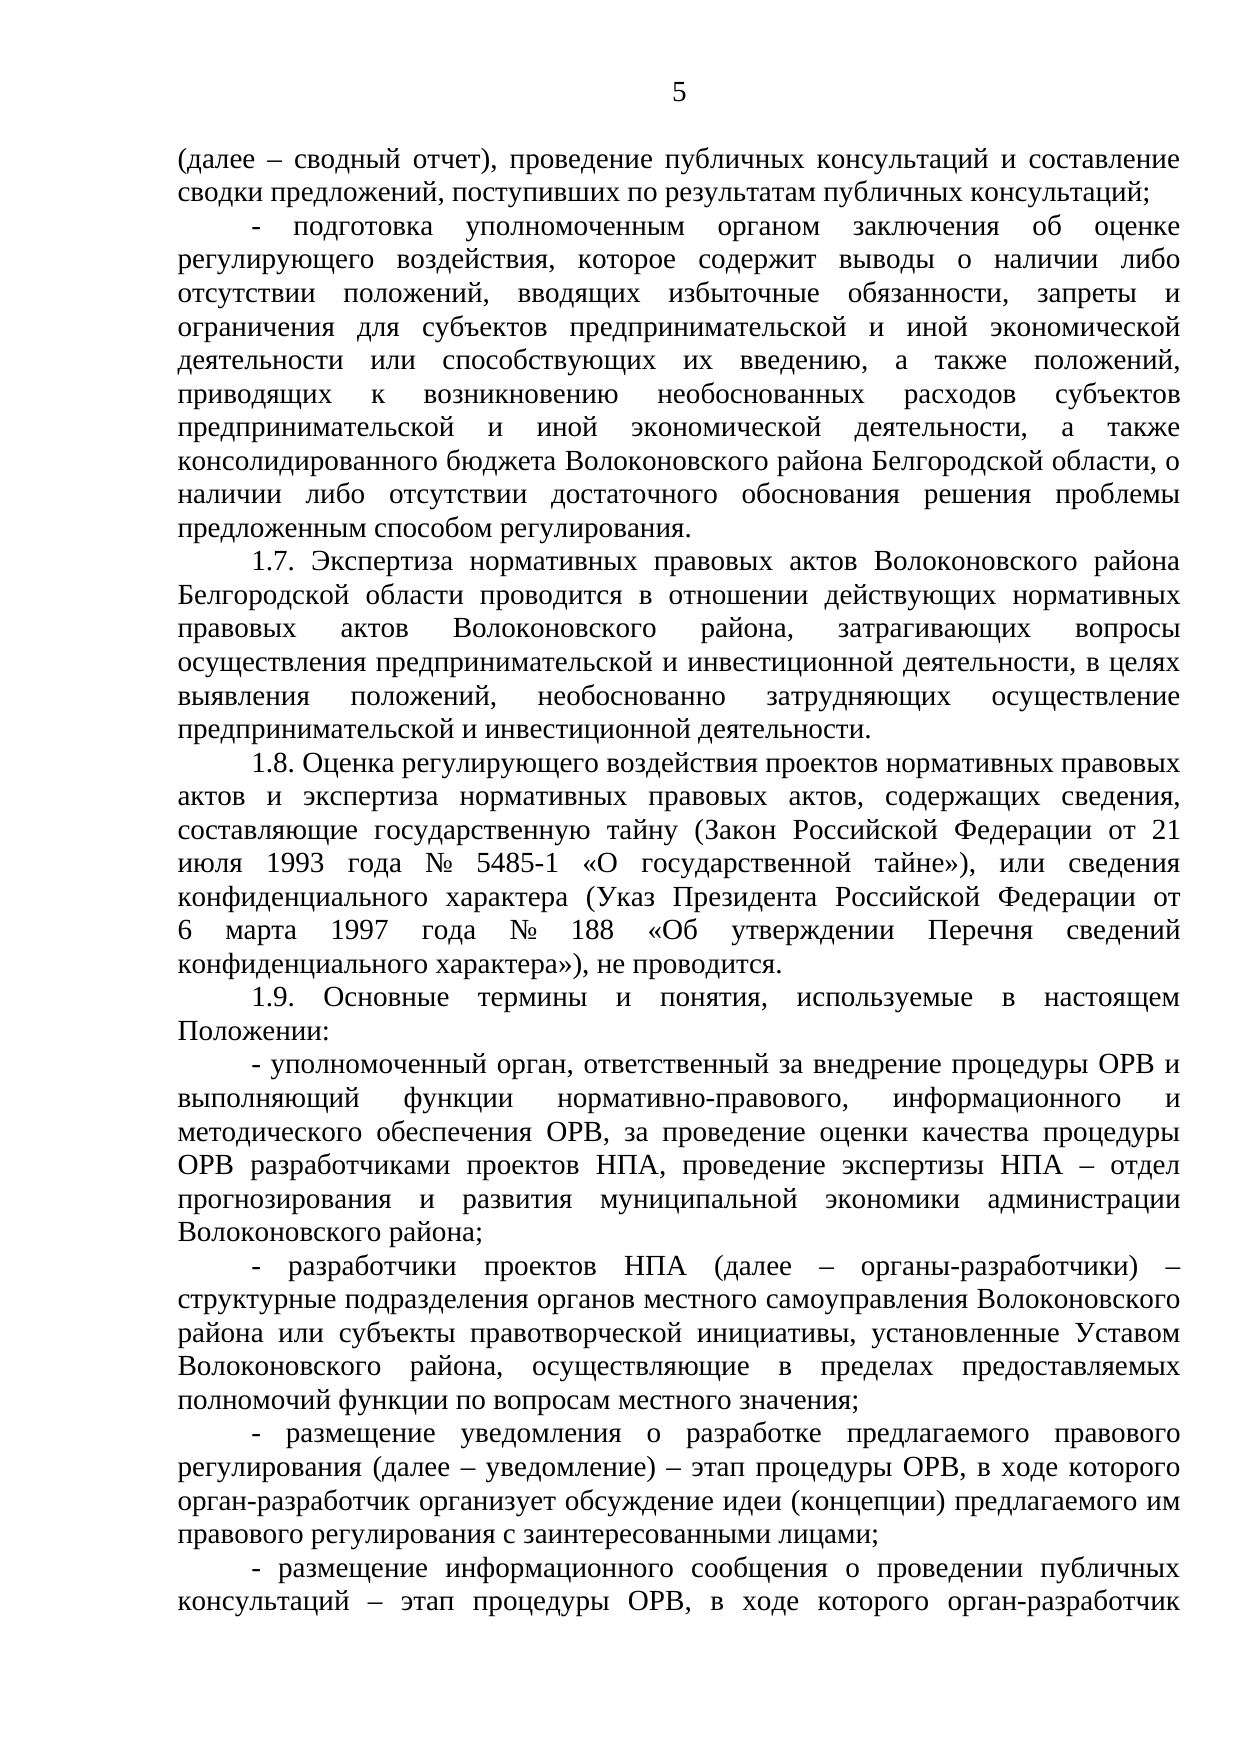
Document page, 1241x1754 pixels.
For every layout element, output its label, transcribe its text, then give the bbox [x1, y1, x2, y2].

text 1.8. Оценка регулирующего воздействия проектов нормативных правовых актов и экспертиза нормативных правовых актов, содержащих сведения, составляющие государственную тайну (Закон Российской Федерации от 21 июля 1993 года № 5485-1 «О государственной тайне»), или сведения конфиденциального характера (Указ Президента Российской Федерации от 6 марта 1997 года № 188 «Об утверждении Перечня сведений конфиденциального характера»), не проводится. [177, 745, 1181, 979]
text - размещение уведомления о разработке предлагаемого правового регулирования (далее – уведомление) – этап процедуры ОРВ, в ходе которого орган-разработчик организует обсуждение идеи (концепции) предлагаемого им правового регулирования с заинтересованными лицами; [177, 1416, 1181, 1550]
text - подготовка уполномоченным органом заключения об оценке регулирующего воздействия, которое содержит выводы о наличии либо отсутствии положений, вводящих избыточные обязанности, запреты и ограничения для субъектов предпринимательской и иной экономической деятельности или способствующих их введению, а также положений, приводящих к возникновению необоснованных расходов субъектов предпринимательской и иной экономической деятельности, а также консолидированного бюджета Волоконовского района Белгородской области, о наличии либо отсутствии достаточного обоснования решения проблемы предложенным способом регулирования. [177, 208, 1181, 543]
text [177, 1550, 1181, 1617]
text 1.9. Основные термины и понятия, используемые в настоящем Положении: [177, 979, 1181, 1047]
text - разработчики проектов НПА (далее – органы-разработчики) – структурные подразделения органов местного самоуправления Волоконовского района или субъекты правотворческой инициативы, установленные Уставом Волоконовского района, осуществляющие в пределах предоставляемых полномочий функции по вопросам местного значения; [177, 1248, 1181, 1416]
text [177, 141, 1181, 208]
text 1.7. Экспертиза нормативных правовых актов Волоконовского района Белгородской области проводится в отношении действующих нормативных правовых актов Волоконовского района, затрагивающих вопросы осуществления предпринимательской и инвестиционной деятельности, в целях выявления положений, необоснованно затрудняющих осуществление предпринимательской и инвестиционной деятельности. [177, 543, 1181, 745]
text - уполномоченный орган, ответственный за внедрение процедуры ОРВ и выполняющий функции нормативно-правового, информационного и методического обеспечения ОРВ, за проведение оценки качества процедуры ОРВ разработчиками проектов НПА, проведение экспертизы НПА – отдел прогнозирования и развития муниципальной экономики администрации Волоконовского района; [177, 1047, 1181, 1248]
